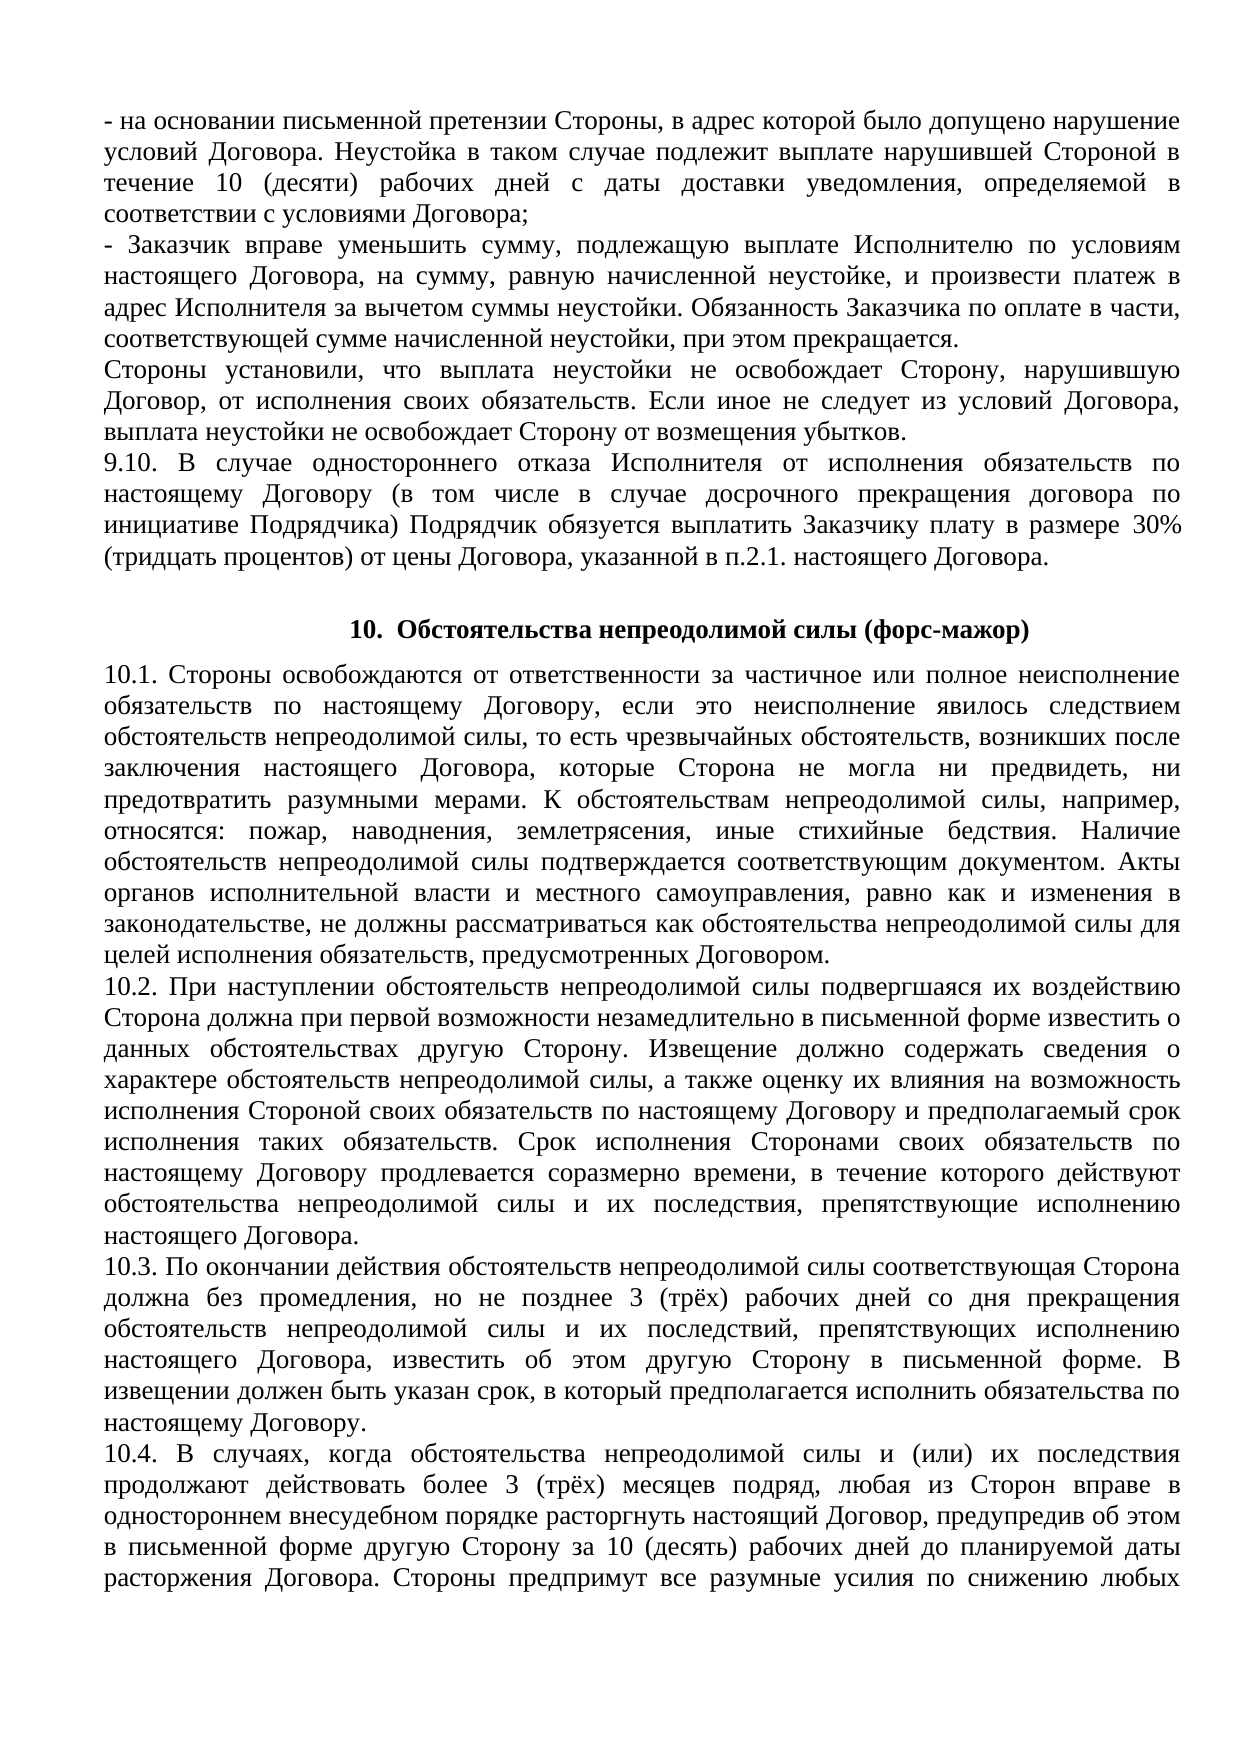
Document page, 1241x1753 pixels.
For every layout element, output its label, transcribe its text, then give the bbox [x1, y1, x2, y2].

text Стороны установили, что выплата неустойки не освобождает Сторону, нарушившую Договор, от исполнения своих обязательств. Если иное не следует из условий Договора, выплата неустойки не освобождает Сторону от возмещения убытков. [103, 353, 1182, 446]
text 10. Обстоятельства непреодолимой силы (форс-мажор) [197, 613, 1182, 644]
text 10.2. При наступлении обстоятельств непреодолимой силы подвергшаяся их воздействию Сторона должна при первой возможности незамедлительно в письменной форме известить о данных обстоятельствах другую Сторону. Извещение должно содержать сведения о характере обстоятельств непреодолимой силы, а также оценку их влияния на возможность исполнения Стороной своих обязательств по настоящему Договору и предполагаемый срок исполнения таких обязательств. Срок исполнения Сторонами своих обязательств по настоящему Договору продлевается соразмерно времени, в течение которого действуют обстоятельства непреодолимой силы и их последствия, препятствующие исполнению настоящего Договора. [103, 969, 1182, 1250]
text 9.10. В случае одностороннего отказа Исполнителя от исполнения обязательств по настоящему Договору (в том числе в случае досрочного прекращения договора по инициативе Подрядчика) Подрядчик обязуется выплатить Заказчику плату в размере 30% (тридцать процентов) от цены Договора, указанной в п.2.1. настоящего Договора. [103, 446, 1182, 571]
text 10.3. По окончании действия обстоятельств непреодолимой силы соответствующая Сторона должна без промедления, но не позднее 3 (трёх) рабочих дней со дня прекращения обстоятельств непреодолимой силы и их последствий, препятствующих исполнению настоящего Договора, известить об этом другую Сторону в письменной форме. В извещении должен быть указан срок, в который предполагается исполнить обязательства по настоящему Договору. [103, 1250, 1182, 1437]
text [103, 1437, 1182, 1592]
text - Заказчик вправе уменьшить сумму, подлежащую выплате Исполнителю по условиям настоящего Договора, на сумму, равную начисленной неустойке, и произвести платеж в адрес Исполнителя за вычетом суммы неустойки. Обязанность Заказчика по оплате в части, соответствующей сумме начисленной неустойки, при этом прекращается. [103, 228, 1182, 353]
text 10.1. Стороны освобождаются от ответственности за частичное или полное неисполнение обязательств по настоящему Договору, если это неисполнение явилось следствием обстоятельств непреодолимой силы, то есть чрезвычайных обстоятельств, возникших после заключения настоящего Договора, которые Сторона не могла ни предвидеть, ни предотвратить разумными мерами. К обстоятельствам непреодолимой силы, например, относятся: пожар, наводнения, землетрясения, иные стихийные бедствия. Наличие обстоятельств непреодолимой силы подтверждается соответствующим документом. Акты органов исполнительной власти и местного самоуправления, равно как и изменения в законодательстве, не должны рассматриваться как обстоятельства непреодолимой силы для целей исполнения обязательств, предусмотренных Договором. [103, 658, 1182, 969]
text - на основании письменной претензии Стороны, в адрес которой было допущено нарушение условий Договора. Неустойка в таком случае подлежит выплате нарушившей Стороной в течение 10 (десяти) рабочих дней с даты доставки уведомления, определяемой в соответствии с условиями Договора; [103, 104, 1182, 228]
